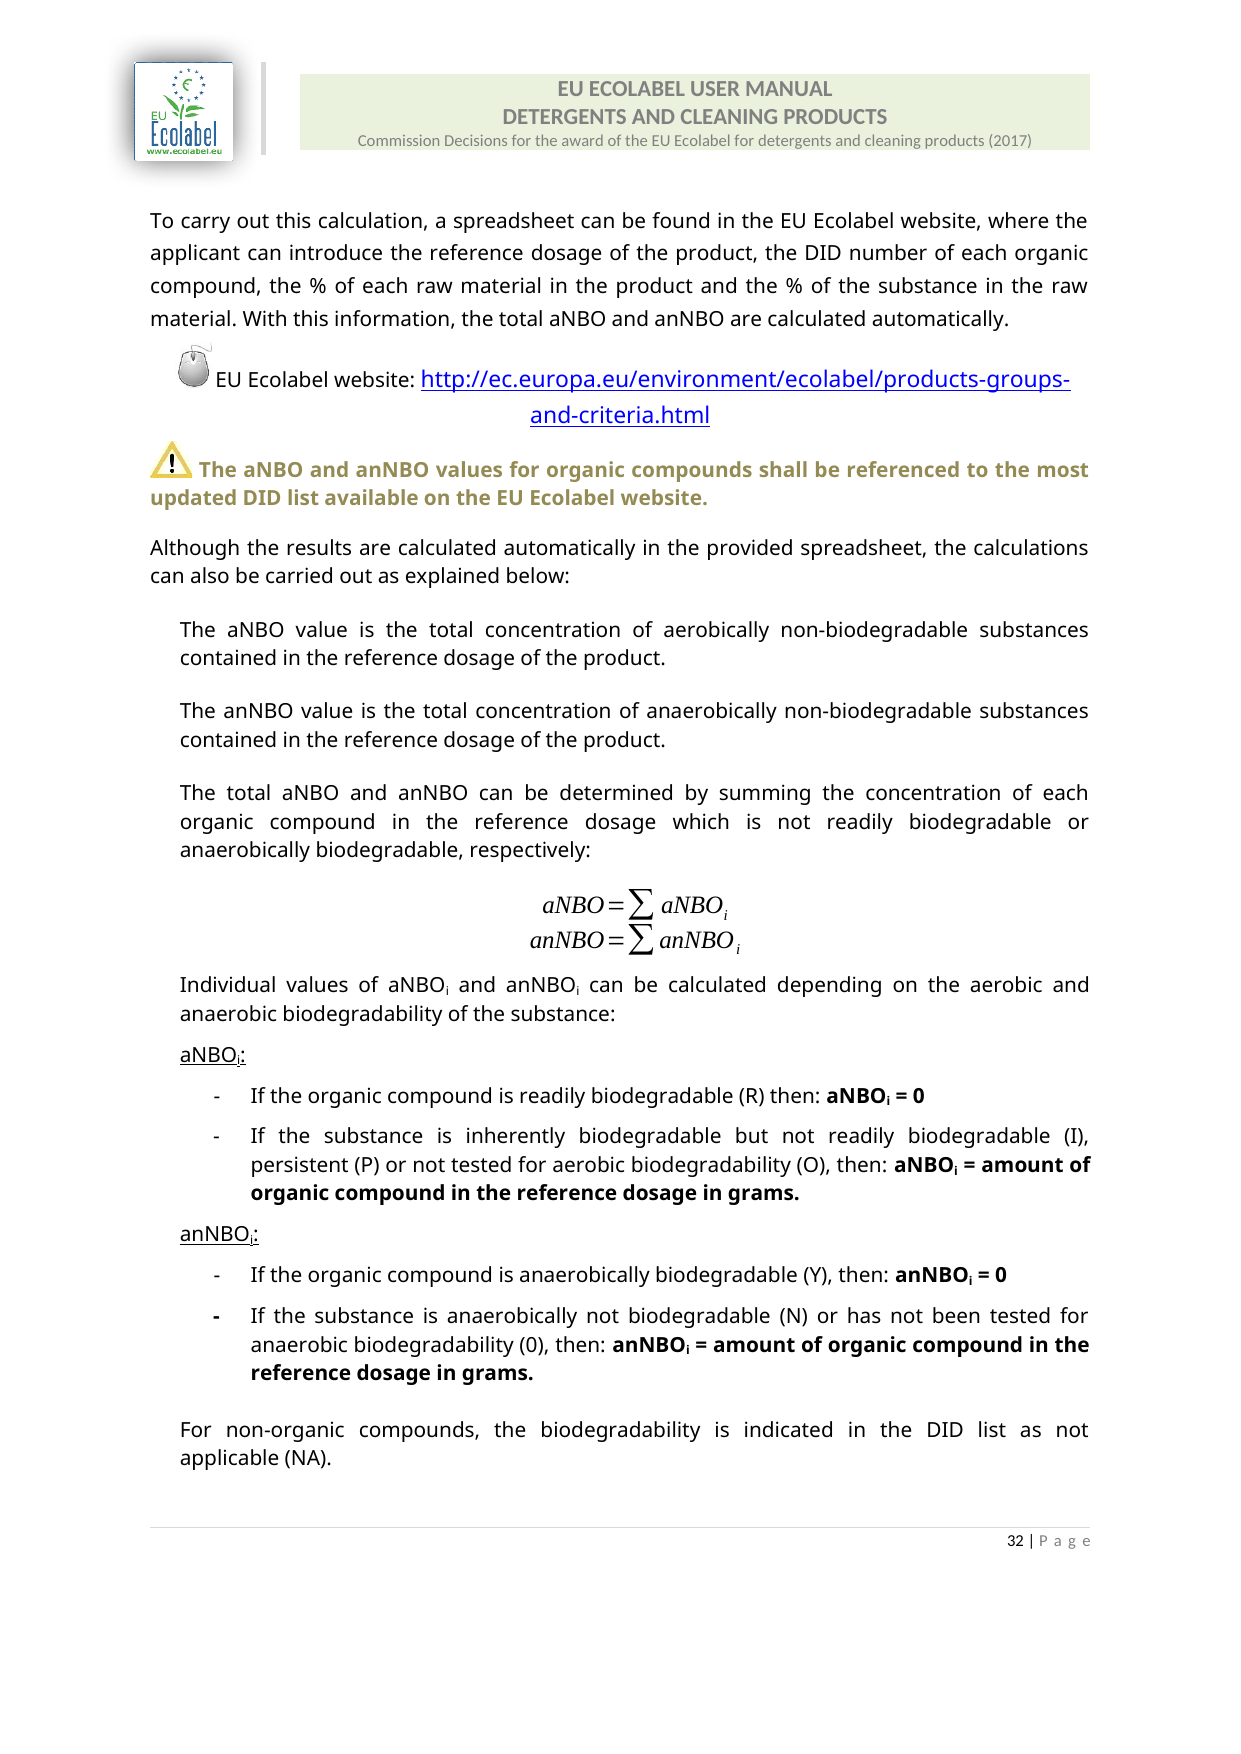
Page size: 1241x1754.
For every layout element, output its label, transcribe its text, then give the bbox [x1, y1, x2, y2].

text Individual values of aNBOi and anNBOi can be calculated depending on the aerobic and anaerobic biodegradability of the substance: [179, 970, 1090, 1027]
list If the organic compound is readily biodegradable (R) then: aNBOi = 0 [213, 1081, 1090, 1109]
picture [134, 62, 233, 161]
text For non-organic compounds, the biodegradability is indicated in the DID list as not applicable (NA). [179, 1415, 1090, 1472]
text aNBOi: [179, 1040, 1090, 1068]
text The aNBO and anNBO values for organic compounds shall be referenced to the most updated DID list available on the EU Ecolabel website. [150, 441, 1090, 512]
list If the organic compound is anaerobically biodegradable (Y), then: anNBOi = 0 [213, 1260, 1090, 1289]
list If the substance is inherently biodegradable but not readily biodegradable (I), persistent (P) or not tested for aerobic biodegradability (O), then: aNBOi = amount of organic compound in the reference dosage in grams. [213, 1122, 1090, 1207]
text The total aNBO and anNBO can be determined by summing the concentration of each organic compound in the reference dosage which is not readily biodegradable or anaerobically biodegradable, respectively: [179, 778, 1090, 864]
text anNBOi: [179, 1219, 1090, 1248]
text EU Ecolabel website: http://ec.europa.eu/environment/ecolabel/products-groups-and-criteria.html [150, 342, 1090, 431]
text To carry out this calculation, a spreadsheet can be found in the EU Ecolabel website, where the applicant can introduce the reference dosage of the product, the DID number of each organic compound, the % of each raw material in the product and the % of the substance in the raw material. With this information, the total aNBO and anNBO are calculated automatically. [150, 206, 1090, 332]
text The aNBO value is the total concentration of aerobically non-biodegradable substances contained in the reference dosage of the product. [179, 615, 1090, 672]
text The anNBO value is the total concentration of anaerobically non-biodegradable substances contained in the reference dosage of the product. [179, 697, 1090, 753]
list If the substance is anaerobically not biodegradable (N) or has not been tested for anaerobic biodegradability (0), then: anNBOi = amount of organic compound in the reference dosage in grams. [213, 1301, 1090, 1387]
text Although the results are calculated automatically in the provided spreadsheet, the calculations can also be carried out as explained below: [150, 533, 1090, 590]
picture [150, 441, 193, 478]
picture [169, 342, 215, 388]
